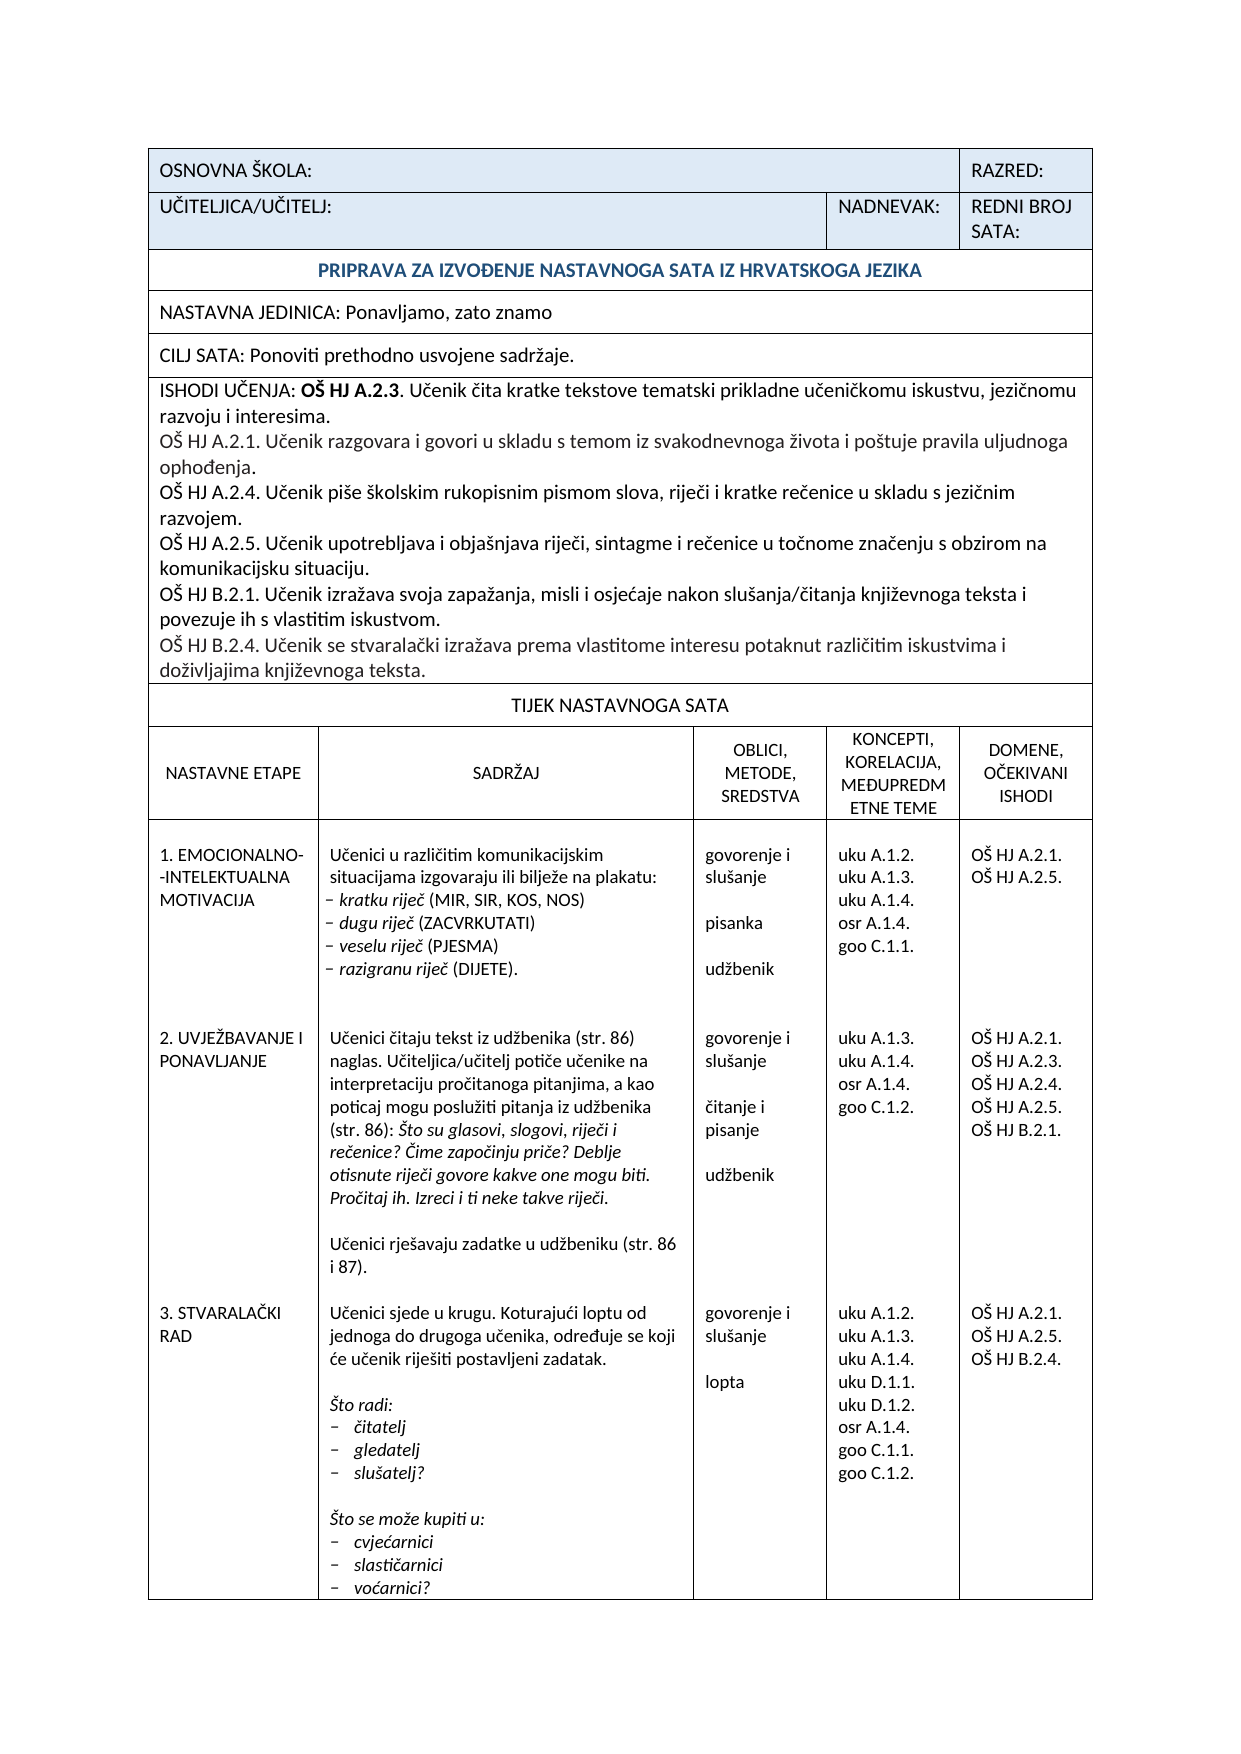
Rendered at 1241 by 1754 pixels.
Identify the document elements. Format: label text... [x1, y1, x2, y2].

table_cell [149, 820, 318, 1599]
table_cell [827, 820, 959, 1599]
table_cell NASTAVNA JEDINICA: Ponavljamo, zato znamo [149, 291, 1092, 333]
table_cell KONCEPTI, KORELACIJA, MEĐUPREDMETNE TEME [827, 727, 959, 819]
table_cell NASTAVNE ETAPE [149, 727, 318, 819]
table_header OSNOVNA ŠKOLA: [149, 149, 959, 192]
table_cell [960, 820, 1092, 1599]
table_cell PRIPRAVA ZA IZVOĐENJE NASTAVNOGA SATA IZ HRVATSKOGA JEZIKA [149, 250, 1092, 289]
table_cell SADRŽAJ [319, 727, 693, 819]
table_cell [694, 820, 826, 1599]
table_cell CILJ SATA: Ponoviti prethodno usvojene sadržaje. [149, 334, 1092, 377]
table_cell OBLICI, METODE, SREDSTVA [694, 727, 826, 819]
table_cell DOMENE, OČEKIVANI ISHODI [960, 727, 1092, 819]
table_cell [319, 820, 693, 1599]
table_header RAZRED: [960, 149, 1092, 192]
table_cell ISHODI UČENJA: OŠ HJ A.2.3. Učenik čita kratke tekstove tematski prikladne učeničkomu iskustvu, jezičnomu razvoju i interesima. OŠ HJ A.2.1. Učenik razgovara i govori u skladu s temom iz svakodnevnoga života i poštuje pravila uljudnoga ophođenja. OŠ HJ A.2.4. Učenik piše školskim rukopisnim pismom slova, riječi i kratke rečenice u skladu s jezičnim razvojem. OŠ HJ A.2.5. Učenik upotrebljava i objašnjava riječi, sintagme i rečenice u točnome značenju s obzirom na komunikacijsku situaciju. OŠ HJ B.2.1. Učenik izražava svoja zapažanja, misli i osjećaje nakon slušanja/čitanja književnoga teksta i povezuje ih s vlastitim iskustvom. OŠ HJ B.2.4. Učenik se stvaralački izražava prema vlastitome interesu potaknut različitim iskustvima i doživljajima književnoga teksta. [149, 378, 1092, 683]
table_cell UČITELJICA/UČITELJ: [149, 193, 826, 249]
table_cell NADNEVAK: [827, 193, 959, 249]
table_cell TIJEK NASTAVNOGA SATA [149, 684, 1092, 726]
table_cell REDNI BROJ SATA: [960, 193, 1092, 249]
